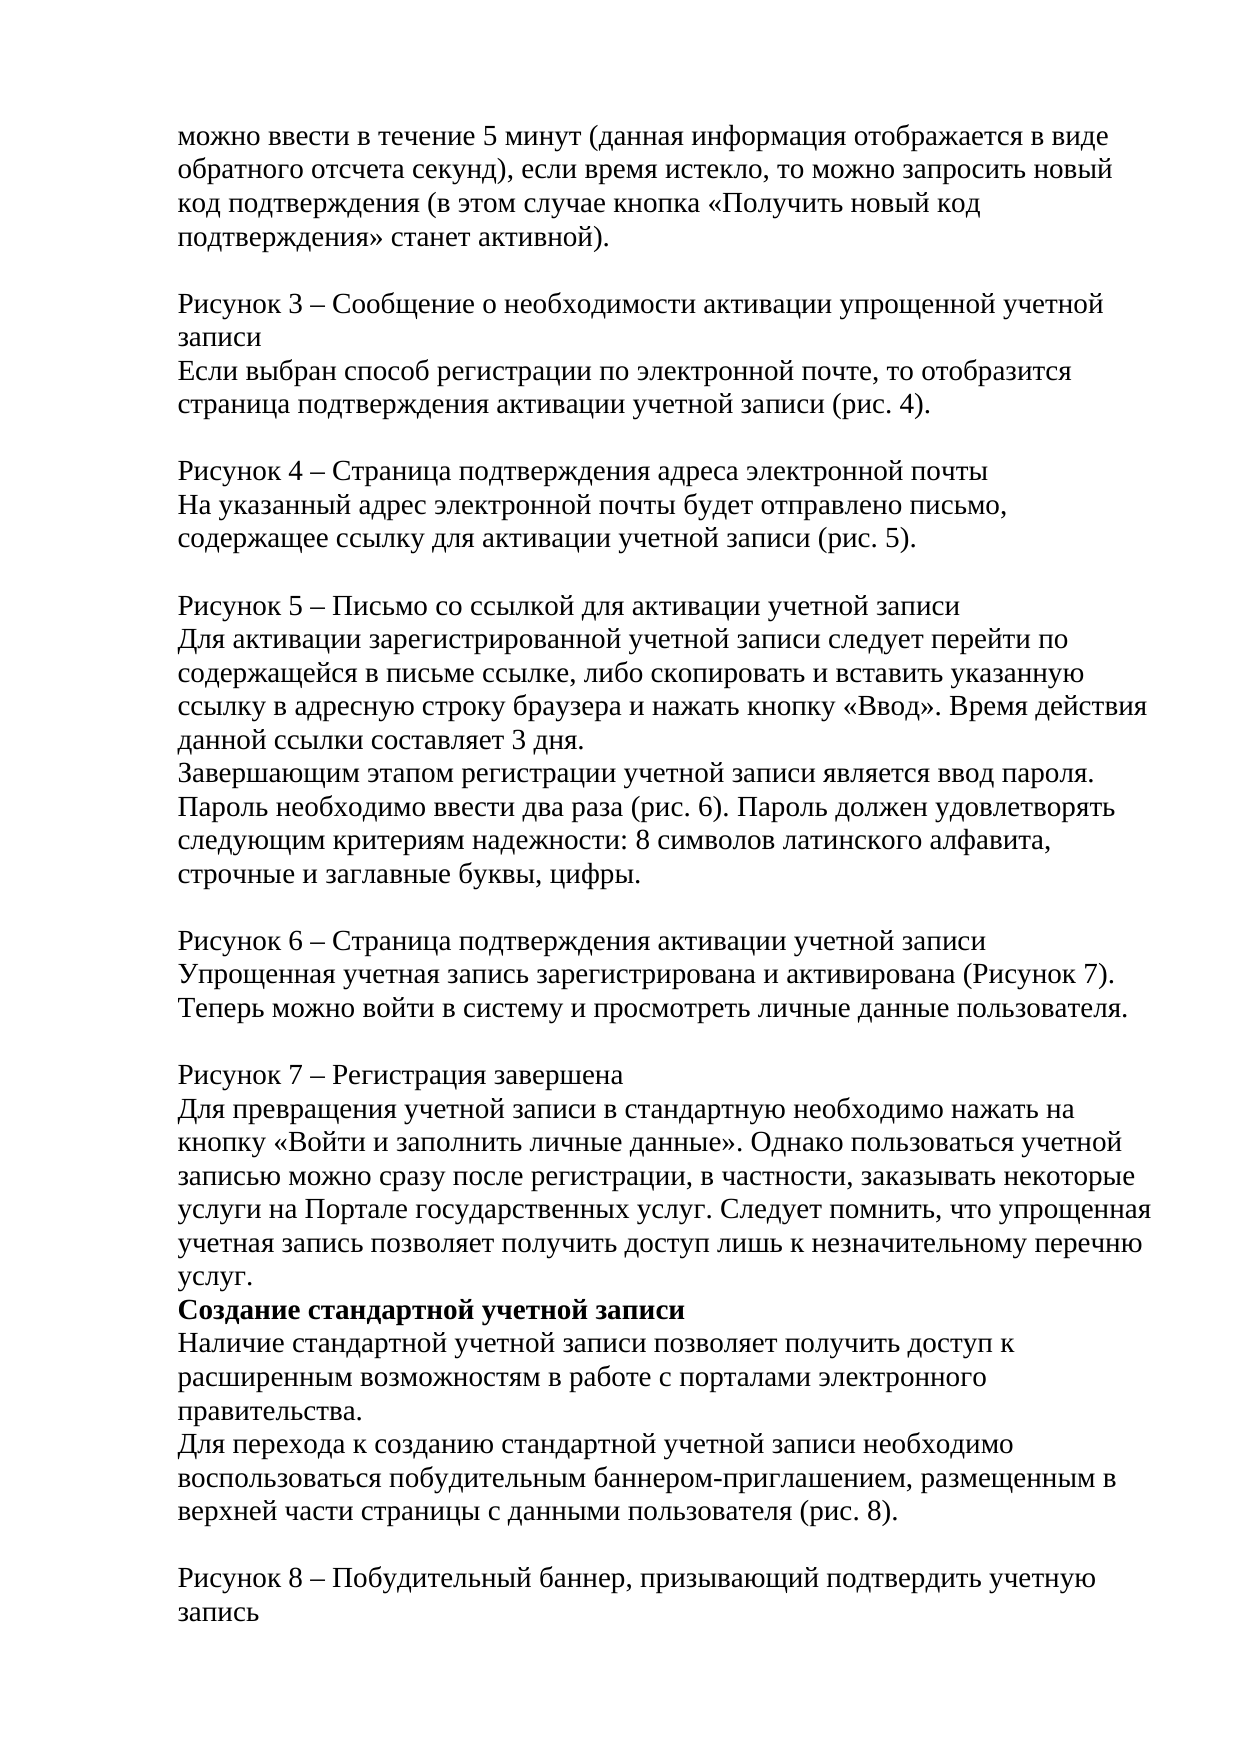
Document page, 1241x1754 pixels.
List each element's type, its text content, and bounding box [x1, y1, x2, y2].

text Рисунок 3 – Сообщение о необходимости активации упрощенной учетной записи [177, 286, 1152, 353]
text Рисунок 6 – Страница подтверждения активации учетной записи [177, 923, 1152, 957]
text Для превращения учетной записи в стандартную необходимо нажать на кнопку «Войти и заполнить личные данные». Однако пользоваться учетной записью можно сразу после регистрации, в частности, заказывать некоторые услуги на Портале государственных услуг. Следует помнить, что упрощенная учетная запись позволяет получить доступ лишь к незначительному перечню услуг. [177, 1091, 1152, 1292]
text Рисунок 4 – Страница подтверждения адреса электронной почты [177, 453, 1152, 487]
text Рисунок 7 – Регистрация завершена [177, 1057, 1152, 1091]
text Рисунок 8 – Побудительный баннер, призывающий подтвердить учетную запись [177, 1560, 1152, 1627]
text Рисунок 5 – Письмо со ссылкой для активации учетной записи [177, 588, 1152, 621]
text Для перехода к созданию стандартной учетной записи необходимо воспользоваться побудительным баннером-приглашением, размещенным в верхней части страницы с данными пользователя (рис. 8). [177, 1426, 1152, 1527]
text Завершающим этапом регистрации учетной записи является ввод пароля. Пароль необходимо ввести два раза (рис. 6). Пароль должен удовлетворять следующим критериям надежности: 8 символов латинского алфавита, строчные и заглавные буквы, цифры. [177, 755, 1152, 889]
text Создание стандартной учетной записи [177, 1292, 1152, 1326]
text Упрощенная учетная запись зарегистрирована и активирована (Рисунок 7). Теперь можно войти в систему и просмотреть личные данные пользователя. [177, 957, 1152, 1024]
text Если выбран способ регистрации по электронной почте, то отобразится страница подтверждения активации учетной записи (рис. 4). [177, 353, 1152, 420]
text Для активации зарегистрированной учетной записи следует перейти по содержащейся в письме ссылке, либо скопировать и вставить указанную ссылку в адресную строку браузера и нажать кнопку «Ввод». Время действия данной ссылки составляет 3 дня. [177, 621, 1152, 755]
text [177, 118, 1152, 252]
text На указанный адрес электронной почты будет отправлено письмо, содержащее ссылку для активации учетной записи (рис. 5). [177, 487, 1152, 554]
text Наличие стандартной учетной записи позволяет получить доступ к расширенным возможностям в работе с порталами электронного правительства. [177, 1326, 1152, 1426]
